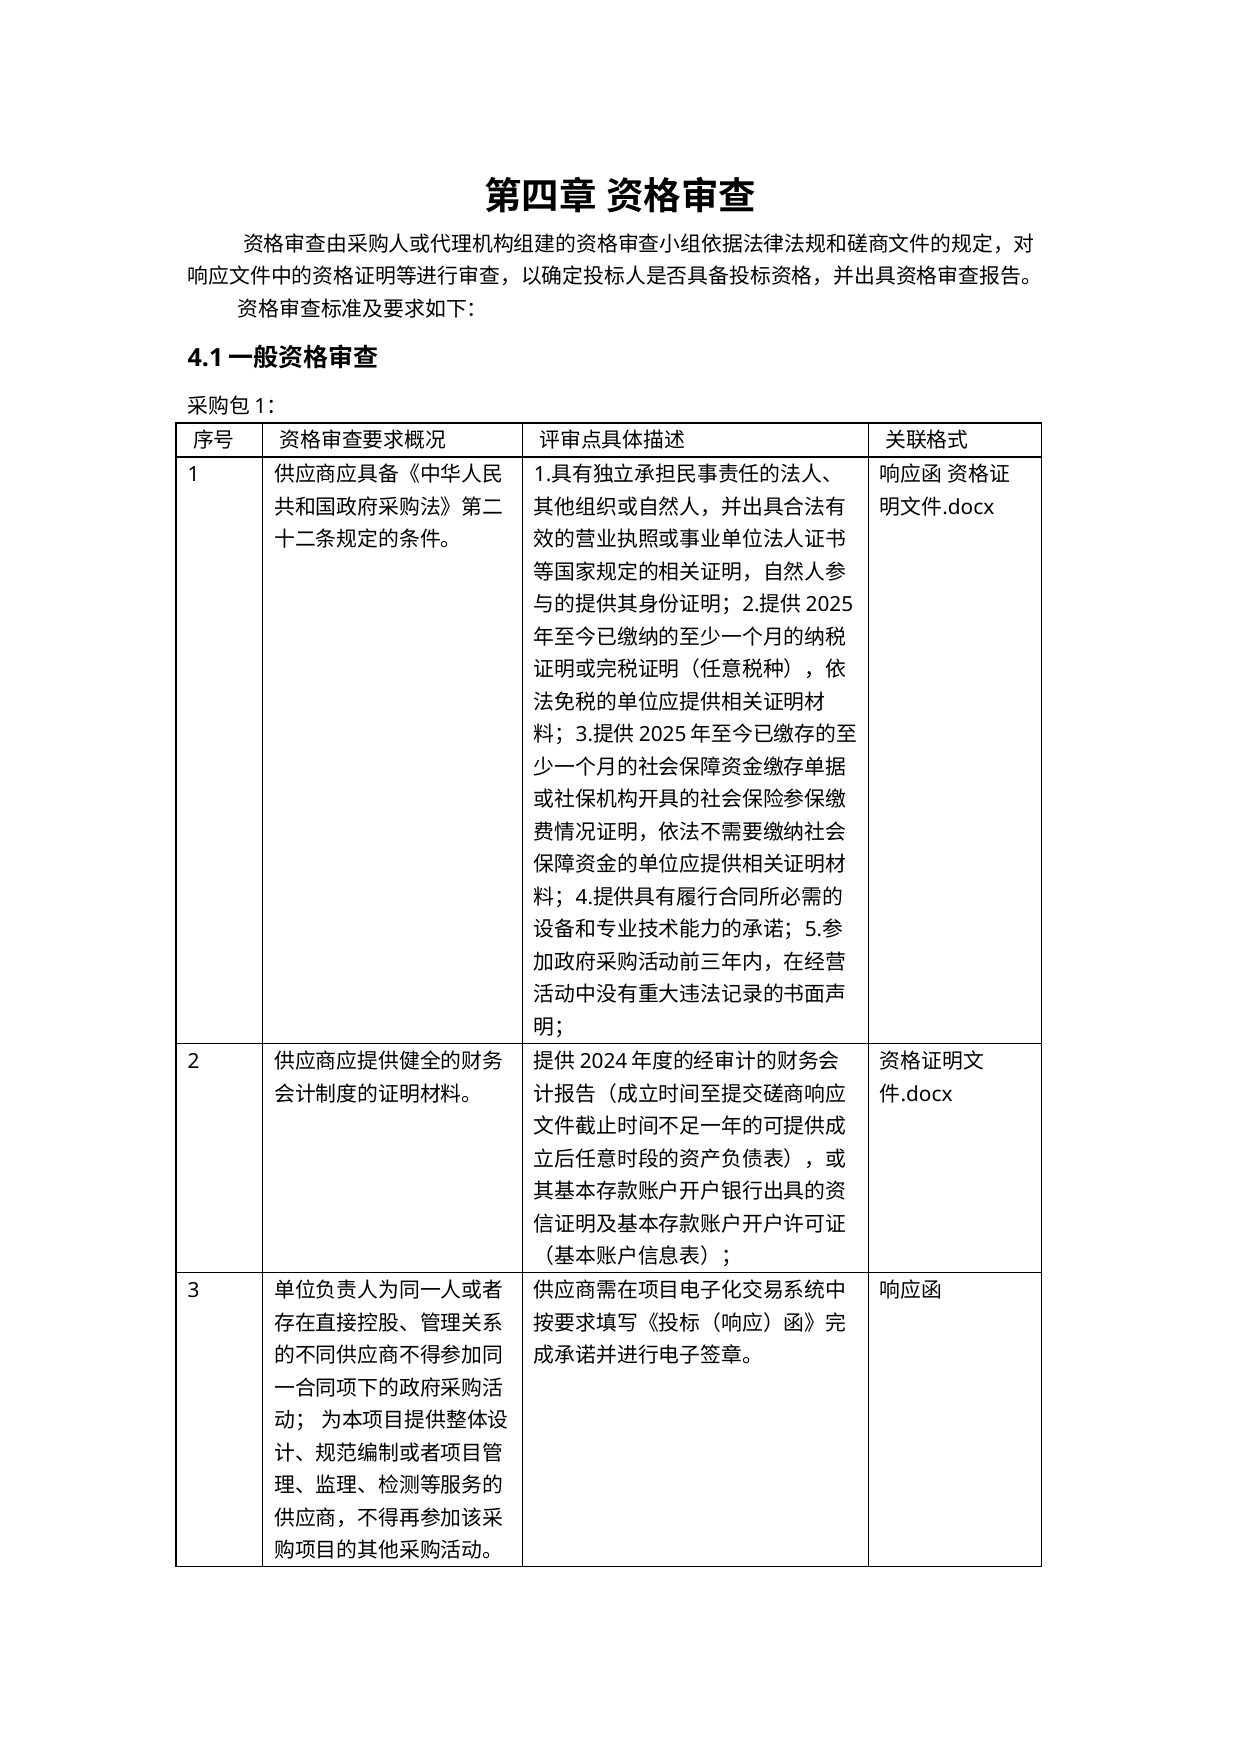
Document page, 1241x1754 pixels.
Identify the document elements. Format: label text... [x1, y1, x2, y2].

text 4.1一般资格审查 [187, 324, 1053, 389]
table_cell 2 [177, 1044, 262, 1272]
table_cell 供应商应具备《中华人民共和国政府采购法》第二十二条规定的条件。 [263, 458, 522, 1043]
table_cell 响应函 [869, 1273, 1041, 1566]
table_header 资格审查要求概况 [263, 424, 522, 456]
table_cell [263, 1273, 522, 1566]
table_cell 提供2024年度的经审计的财务会计报告（成立时间至提交磋商响应文件截止时间不足一年的可提供成立后任意时段的资产负债表），或其基本存款账户开户银行出具的资信证明及基本存款账户开户许可证（基本账户信息表）； [523, 1044, 868, 1272]
table_header 关联格式 [869, 424, 1041, 456]
text 第四章 资格审查 [187, 162, 1053, 227]
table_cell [523, 1273, 868, 1566]
table_header 评审点具体描述 [523, 424, 868, 456]
text 资格审查标准及要求如下： [187, 292, 1053, 324]
table_cell 响应函 资格证明文件.docx [869, 458, 1041, 1043]
table_header 序号 [177, 424, 262, 456]
table_cell 1.具有独立承担民事责任的法人、其他组织或自然人，并出具合法有效的营业执照或事业单位法人证书等国家规定的相关证明，自然人参与的提供其身份证明；2.提供2025年至今已缴纳的至少一个月的纳税证明或完税证明（任意税种），依法免税的单位应提供相关证明材料；3.提供2025年至今已缴存的至少一个月的社会保障资金缴存单据或社保机构开具的社会保险参保缴费情况证明，依法不需要缴纳社会保障资金的单位应提供相关证明材料；4.提供具有履行合同所必需的设备和专业技术能力的承诺；5.参加政府采购活动前三年内，在经营活动中没有重大违法记录的书面声明； [523, 458, 868, 1043]
table_cell 供应商应提供健全的财务会计制度的证明材料。 [263, 1044, 522, 1272]
text 采购包1： [187, 389, 1053, 422]
table_cell 3 [177, 1273, 262, 1566]
text 资格审查由采购人或代理机构组建的资格审查小组依据法律法规和磋商文件的规定，对响应文件中的资格证明等进行审查，以确定投标人是否具备投标资格，并出具资格审查报告。 [187, 227, 1053, 292]
table_cell 1 [177, 458, 262, 1043]
table_cell 资格证明文件.docx [869, 1044, 1041, 1272]
